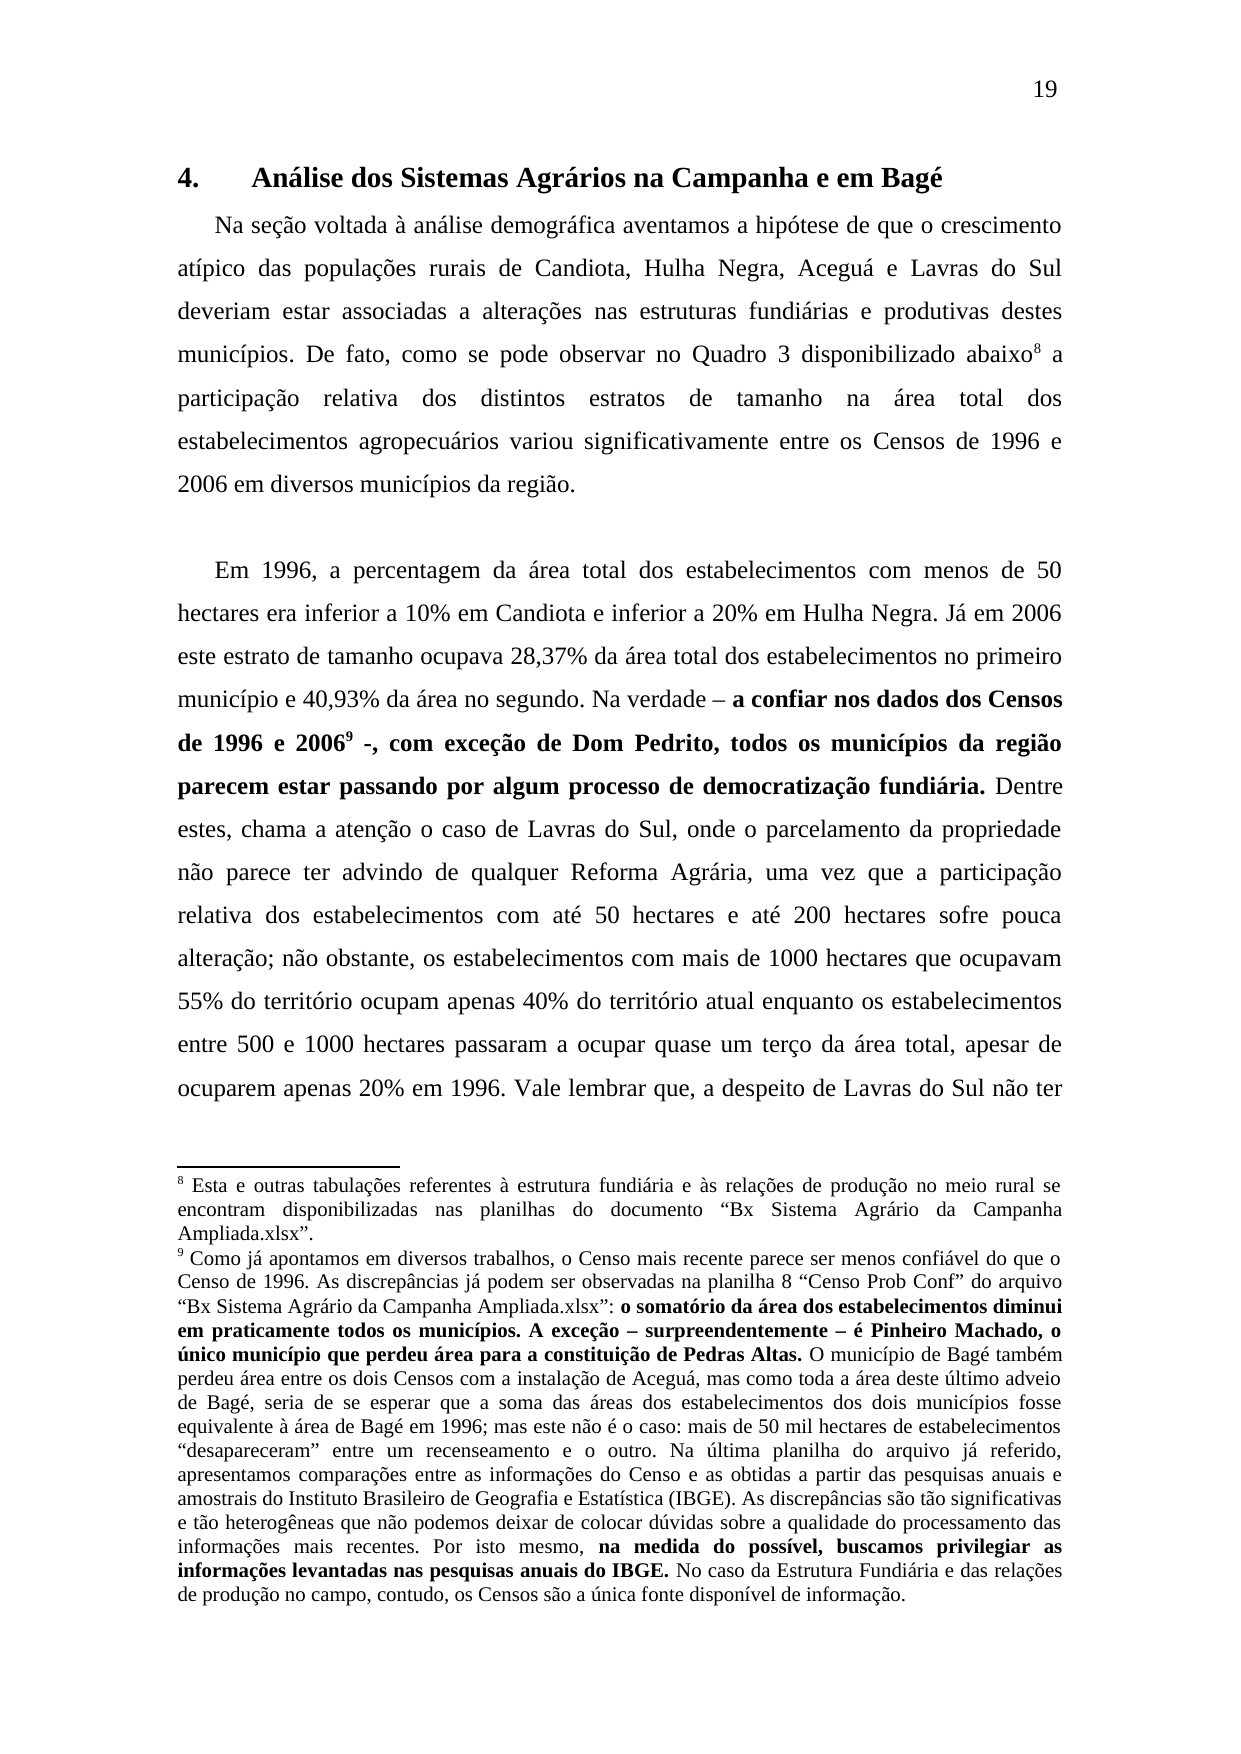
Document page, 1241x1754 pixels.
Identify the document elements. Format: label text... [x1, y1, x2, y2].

text Na seção voltada à análise demográfica aventamos a hipótese de que o crescimento atípico das populações rurais de Candiota, Hulha Negra, Aceguá e Lavras do Sul deveriam estar associadas a alterações nas estruturas fundiárias e produtivas destes municípios. De fato, como se pode observar no Quadro 3 disponibilizado abaixo a participação relativa dos distintos estratos de tamanho na área total dos estabelecimentos agropecuários variou significativamente entre os Censos de 1996 e 2006 em diversos municípios da região. [177, 210, 1063, 498]
text Em 1996, a percentagem da área total dos estabelecimentos com menos de 50 hectares era inferior a 10% em Candiota e inferior a 20% em Hulha Negra. Já em 2006 este estrato de tamanho ocupava 28,37% da área total dos estabelecimentos no primeiro município e 40,93% da área no segundo. Na verdade – a confiar nos dados dos Censos de 1996 e 2006 -, com exceção de Dom Pedrito, todos os municípios da região parecem estar passando por algum processo de democratização fundiária. Dentre estes, chama a atenção o caso de Lavras do Sul, onde o parcelamento da propriedade não parece ter advindo de qualquer Reforma Agrária, uma vez que a participação relativa dos estabelecimentos com até 50 hectares e até 200 hectares sofre pouca alteração; não obstante, os estabelecimentos com mais de 1000 hectares que ocupavam 55% do território ocupam apenas 40% do território atual enquanto os estabelecimentos entre 500 e 1000 hectares passaram a ocupar quase um terço da área total, apesar de ocuparem apenas 20% em 1996. Vale lembrar que, a despeito de Lavras do Sul não ter experienciado ganho populacional entre 2000 e 2007, a diminuição da população urbana foi compensada pelo crescimento da população rural a uma taxa anual de 0,43%. [177, 555, 1063, 1101]
list Análise dos Sistemas Agrários na Campanha e em Bagé [177, 160, 1063, 193]
